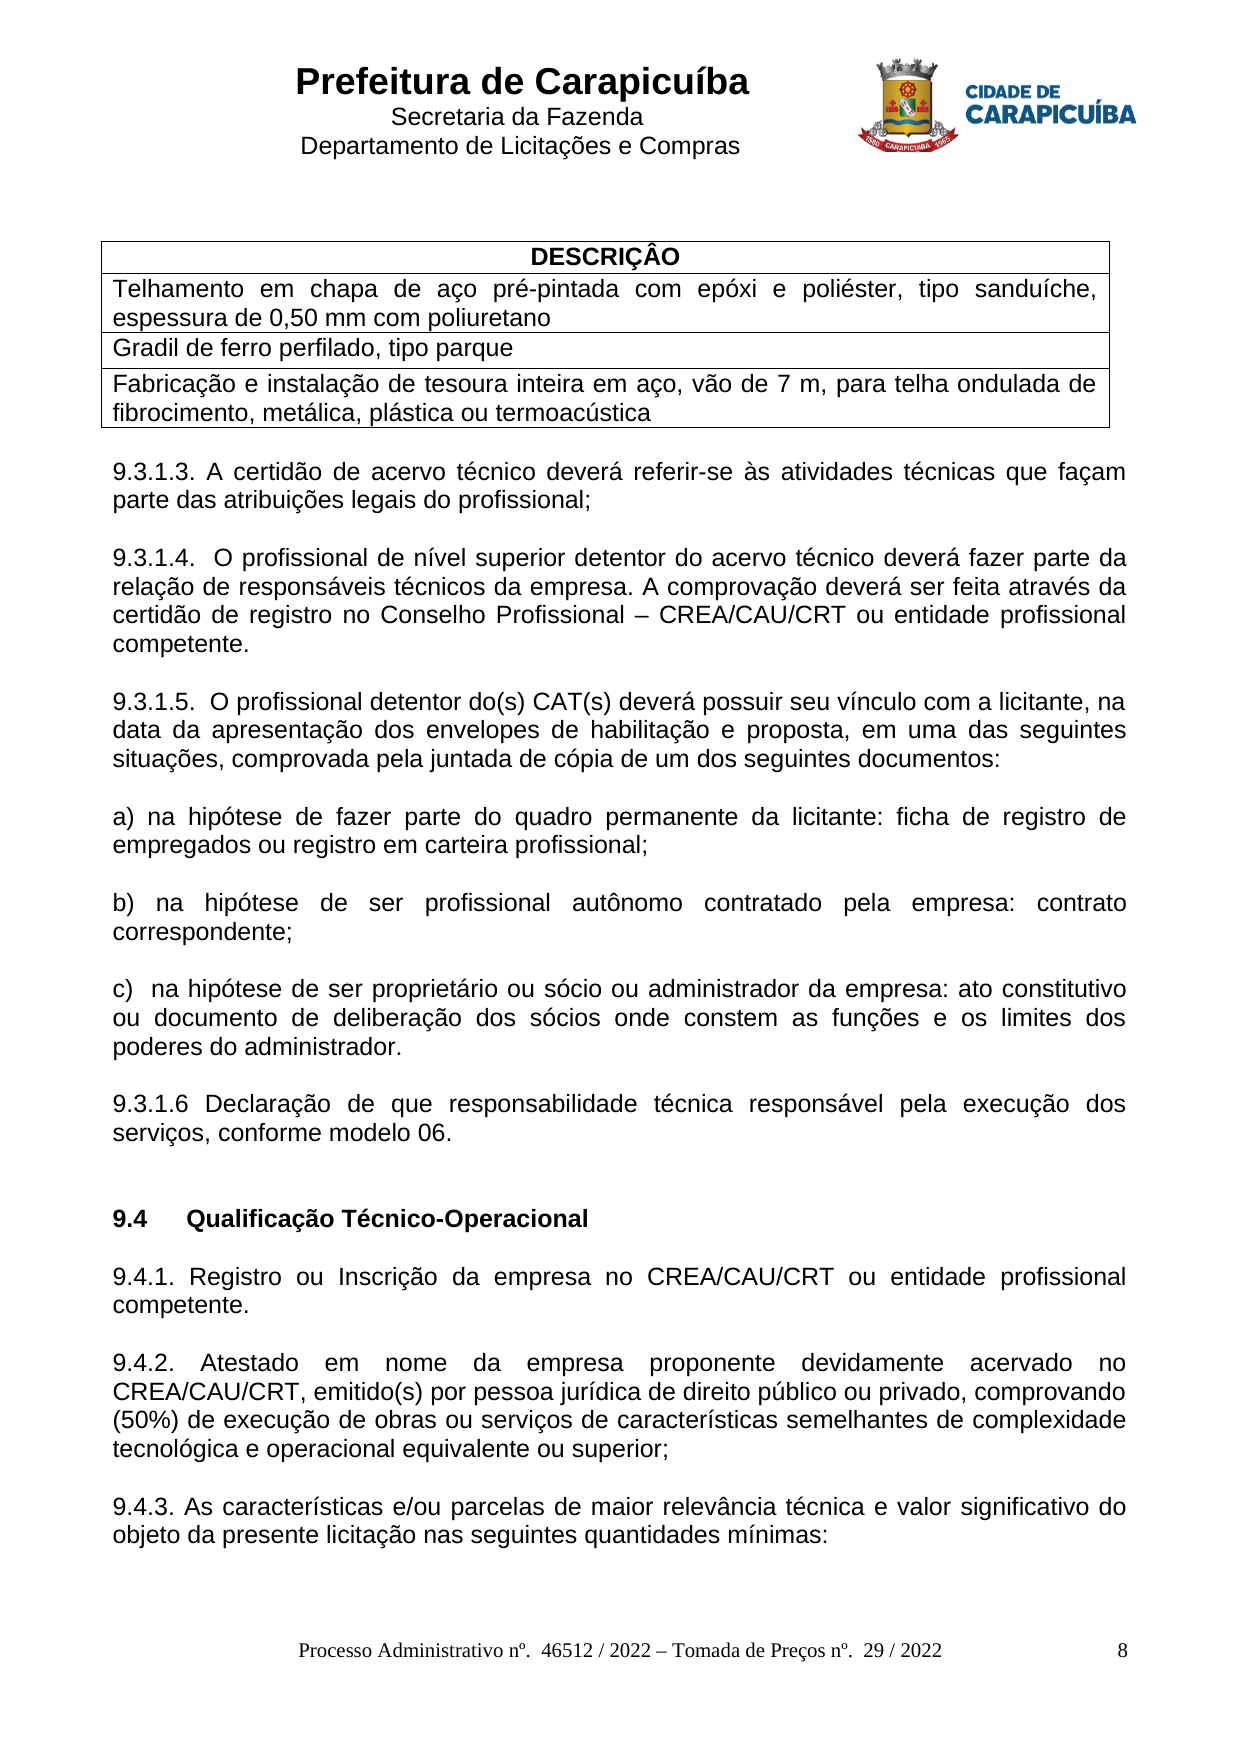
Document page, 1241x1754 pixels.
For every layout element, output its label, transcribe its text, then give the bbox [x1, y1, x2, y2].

text b) na hipótese de ser profissional autônomo contratado pela empresa: contrato correspondente; [112, 888, 1128, 945]
text (50%) de execução de obras ou serviços de características semelhantes de complexidade tecnológica e operacional equivalente ou superior; [112, 1405, 1128, 1463]
table_header DESCRIÇÂO [102, 242, 1109, 273]
text 9.3.1.3. A certidão de acervo técnico deverá referir-se às atividades técnicas que façam parte das atribuições legais do profissional; [112, 456, 1128, 514]
text 9.4.2. Atestado em nome da empresa proponente devidamente acervado no CREA/CAU/CRT, emitido(s) por pessoa jurídica de direito público ou privado, comprovando [112, 1348, 1128, 1405]
table_cell Gradil de ferro perfilado, tipo parque [102, 333, 1109, 368]
text 9.3.1.6 Declaração de que responsabilidade técnica responsável pela execução dos serviços, conforme modelo 06. [112, 1089, 1128, 1146]
table_cell Telhamento em chapa de aço pré-pintada com epóxi e poliéster, tipo sanduíche, espessura de 0,50 mm com poliuretano [102, 274, 1109, 332]
text c) na hipótese de ser proprietário ou sócio ou administrador da empresa: ato constitutivo ou documento de deliberação dos sócios onde constem as funções e os limites dos poderes do administrador. [112, 974, 1128, 1060]
text 9.3.1.4. O profissional de nível superior detentor do acervo técnico deverá fazer parte da relação de responsáveis técnicos da empresa. A comprovação deverá ser feita através da certidão de registro no Conselho Profissional – CREA/CAU/CRT ou entidade profissional competente. [112, 543, 1128, 658]
text 9.4 Qualificação Técnico-Operacional [112, 1204, 1128, 1233]
table_cell Fabricação e instalação de tesoura inteira em aço, vão de 7 m, para telha ondulada de fibrocimento, metálica, plástica ou termoacústica [102, 369, 1109, 427]
text a) na hipótese de fazer parte do quadro permanente da licitante: ficha de registro de empregados ou registro em carteira profissional; [112, 801, 1128, 859]
text 9.4.1. Registro ou Inscrição da empresa no CREA/CAU/CRT ou entidade profissional competente. [112, 1261, 1128, 1319]
text 9.4.3. As características e/ou parcelas de maior relevância técnica e valor significativo do objeto da presente licitação nas seguintes quantidades mínimas: [112, 1491, 1128, 1549]
text 9.3.1.5. O profissional detentor do(s) CAT(s) deverá possuir seu vínculo com a licitante, na data da apresentação dos envelopes de habilitação e proposta, em uma das seguintes situações, comprovada pela juntada de cópia de um dos seguintes documentos: [112, 686, 1128, 773]
picture [857, 57, 1139, 152]
